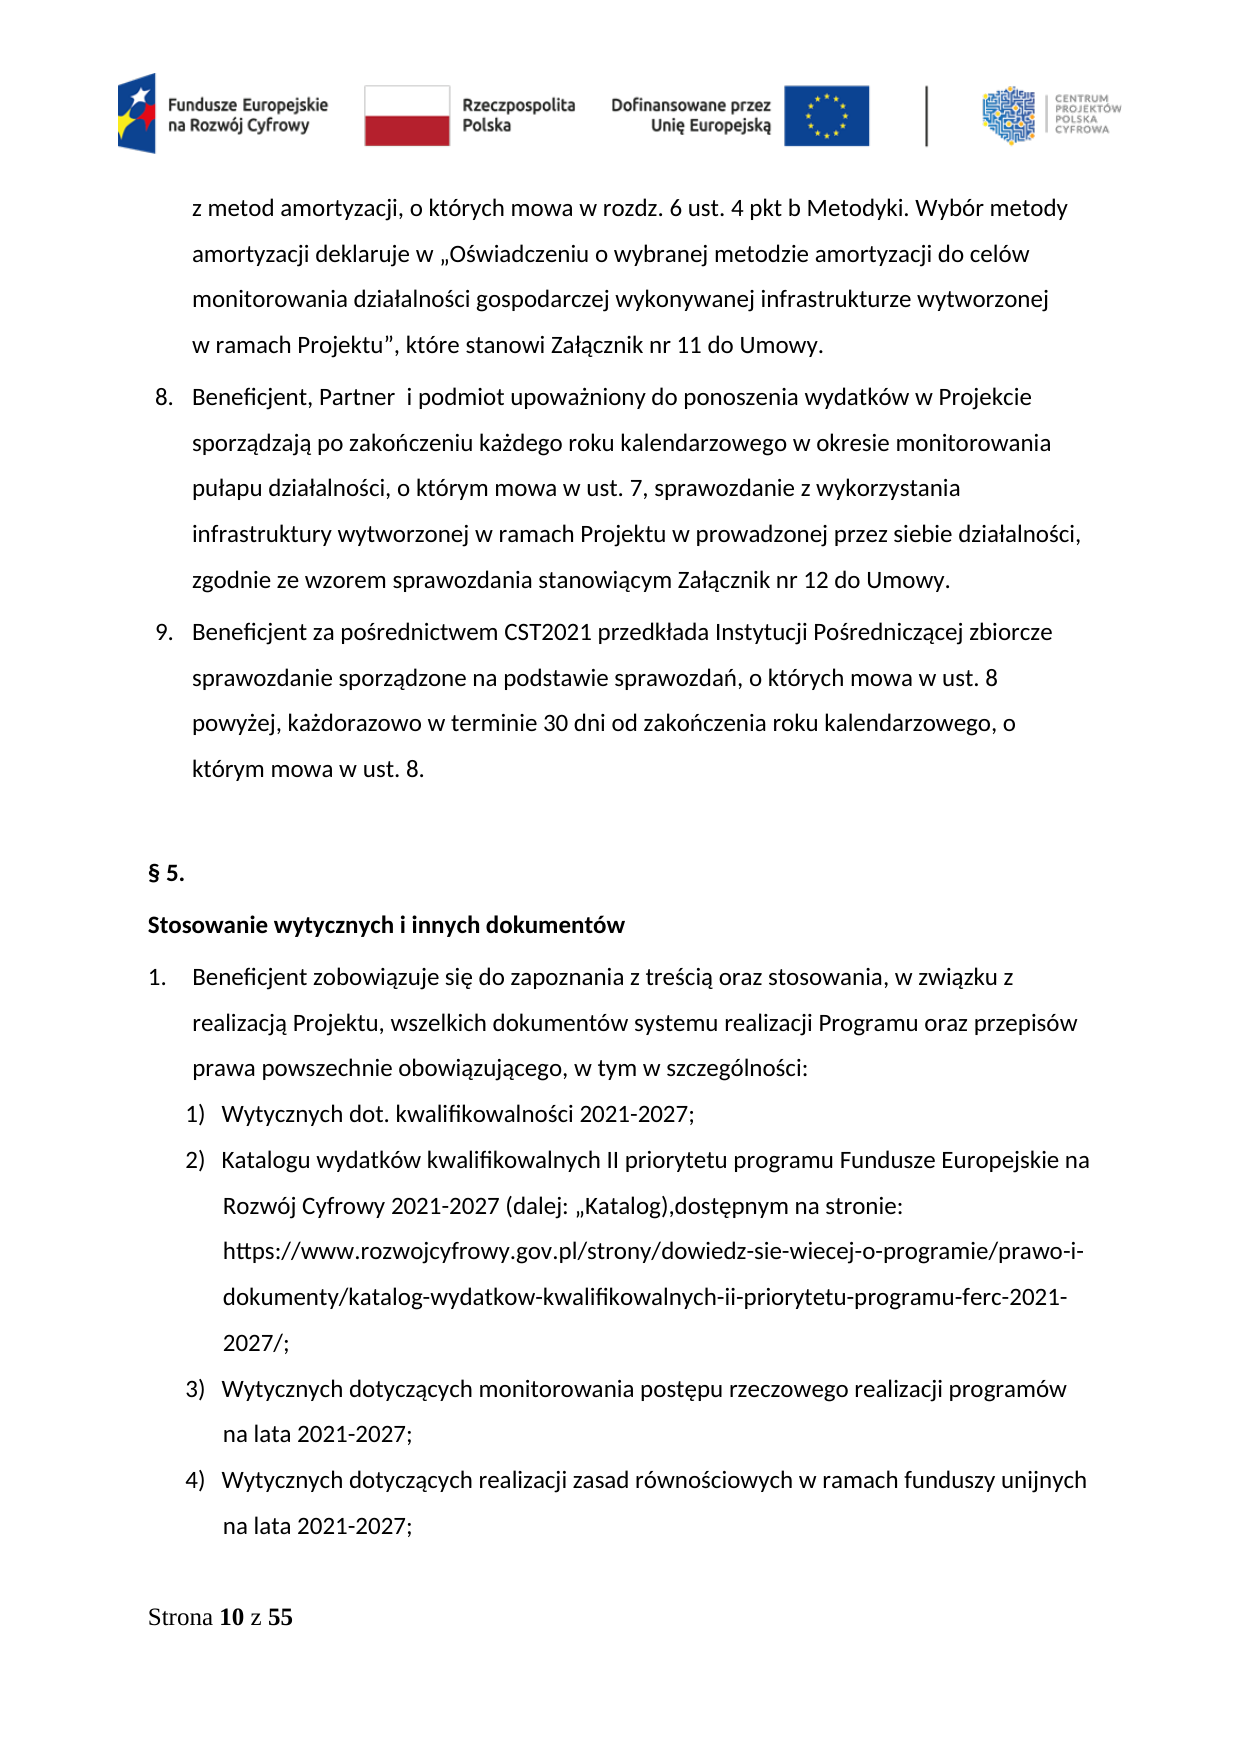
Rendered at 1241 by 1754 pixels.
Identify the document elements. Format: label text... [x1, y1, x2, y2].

list Katalogu wydatków kwalifikowalnych II priorytetu programu Fundusze Europejskie na Rozwój Cyfrowy 2021-2027 (dalej: „Katalog),dostępnym na stronie: https://www.rozwojcyfrowy.gov.pl/strony/dowiedz-sie-wiecej-o-programie/prawo-i-dokumenty/katalog-wydatkow-kwalifikowalnych-ii-priorytetu-programu-ferc-2021-2027/; [185, 1144, 1093, 1357]
picture [118, 73, 1122, 154]
list Wytycznych dot. kwalifikowalności 2021-2027; [185, 1098, 1093, 1129]
list Wytycznych dotyczących realizacji zasad równościowych w ramach funduszy unijnych na lata 2021-2027; [185, 1464, 1093, 1540]
text Stosowanie wytycznych i innych dokumentów [148, 909, 1093, 940]
text § 5. [148, 857, 1093, 888]
list Beneficjent zobowiązuje się do zapoznania z treścią oraz stosowania, w związku z realizacją Projektu, wszelkich dokumentów systemu realizacji Programu oraz przepisów prawa powszechnie obowiązującego, w tym w szczególności: [148, 961, 1093, 1083]
list Wytycznych dotyczących monitorowania postępu rzeczowego realizacji programów na lata 2021-2027; [185, 1373, 1093, 1449]
list Beneficjent, Partner i podmiot upoważniony do ponoszenia wydatków w Projekcie sporządzają po zakończeniu każdego roku kalendarzowego w okresie monitorowania pułapu działalności, o którym mowa w ust. 7, sprawozdanie z wykorzystania infrastruktury wytworzonej w ramach Projektu w prowadzonej przez siebie działalności, zgodnie ze wzorem sprawozdania stanowiącym Załącznik nr 12 do Umowy. [155, 381, 1093, 594]
list Beneficjent za pośrednictwem CST2021 przedkłada Instytucji Pośredniczącej zbiorcze sprawozdanie sporządzone na podstawie sprawozdań, o których mowa w ust. 8 powyżej, każdorazowo w terminie 30 dni od zakończenia roku kalendarzowego, o którym mowa w ust. 8. [155, 616, 1093, 784]
